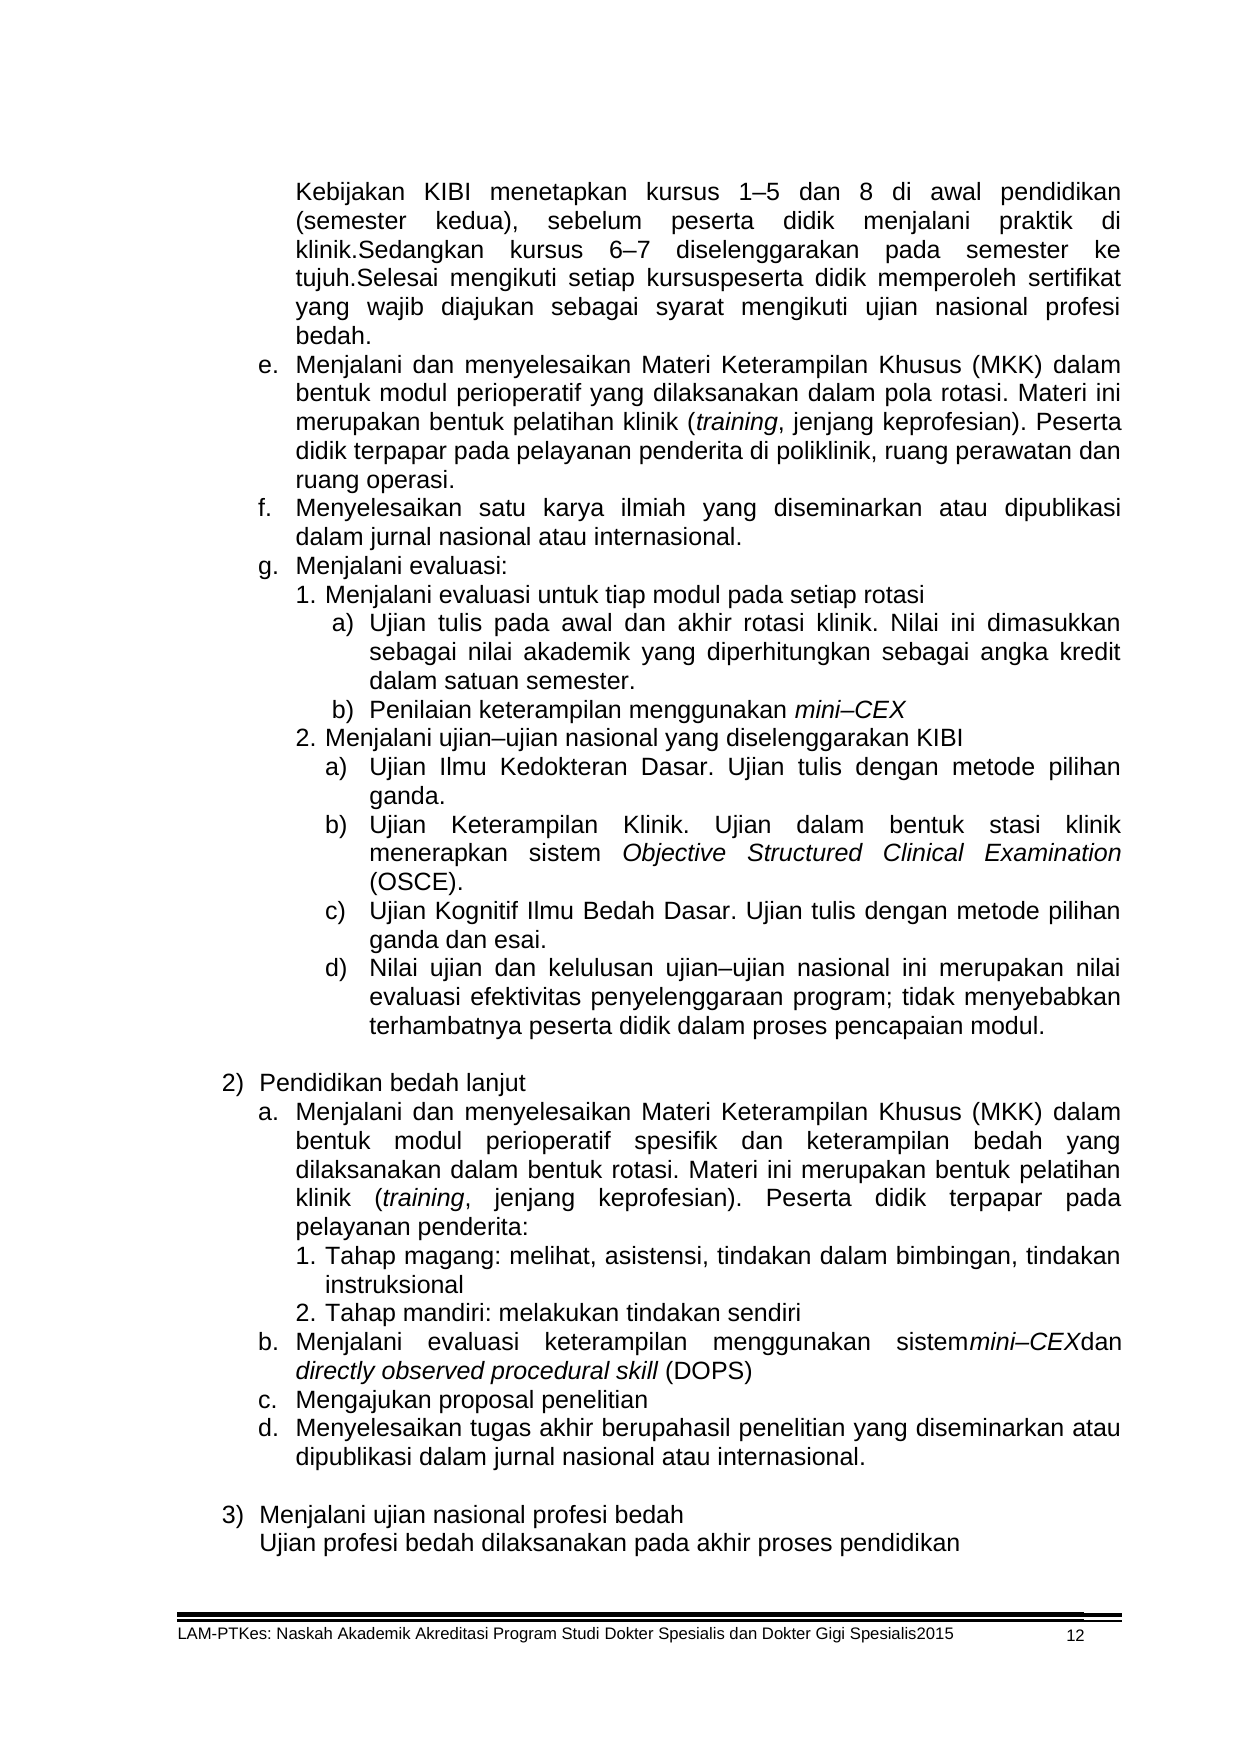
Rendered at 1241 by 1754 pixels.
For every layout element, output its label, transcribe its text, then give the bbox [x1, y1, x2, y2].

list Tahap mandiri: melakukan tindakan sendiri [295, 1298, 1122, 1327]
list Ujian Ilmu Kedokteran Dasar. Ujian tulis dengan metode pilihan ganda. [325, 752, 1122, 810]
list Menjalani ujian nasional profesi bedah [222, 1500, 1122, 1528]
list Menjalani evaluasi: [258, 551, 1122, 580]
list Menjalani evaluasi untuk tiap modul pada setiap rotasi [295, 580, 1122, 608]
list Menjalani evaluasi keterampilan menggunakan sistemmini–CEXdan directly observed procedural skill (DOPS) [258, 1327, 1122, 1385]
list Menjalani ujian–ujian nasional yang diselenggarakan KIBI [295, 723, 1122, 752]
list Menjalani dan menyelesaikan Materi Keterampilan Khusus (MKK) dalam bentuk modul perioperatif spesifik dan keterampilan bedah yang dilaksanakan dalam bentuk rotasi. Materi ini merupakan bentuk pelatihan klinik (training, jenjang keprofesian). Peserta didik terpapar pada pelayanan penderita: [258, 1097, 1122, 1241]
list Ujian Kognitif Ilmu Bedah Dasar. Ujian tulis dengan metode pilihan ganda dan esai. [325, 896, 1122, 953]
list Pendidikan bedah lanjut [222, 1068, 1122, 1097]
list Ujian profesi bedah dilaksanakan pada akhir proses pendidikan [259, 1528, 1122, 1557]
list Mengajukan proposal penelitian [258, 1385, 1122, 1413]
list Ujian tulis pada awal dan akhir rotasi klinik. Nilai ini dimasukkan sebagai nilai akademik yang diperhitungkan sebagai angka kredit dalam satuan semester. [332, 608, 1122, 695]
list Menjalani dan menyelesaikan Materi Keterampilan Khusus (MKK) dalam bentuk modul perioperatif yang dilaksanakan dalam pola rotasi. Materi ini merupakan bentuk pelatihan klinik (training, jenjang keprofesian). Peserta didik terpapar pada pelayanan penderita di poliklinik, ruang perawatan dan ruang operasi. [258, 350, 1122, 493]
text Kebijakan KIBI menetapkan kursus 1–5 dan 8 di awal pendidikan (semester kedua), sebelum peserta didik menjalani praktik di klinik.Sedangkan kursus 6–7 diselenggarakan pada semester ke tujuh.Selesai mengikuti setiap kursuspeserta didik memperoleh sertifikat yang wajib diajukan sebagai syarat mengikuti ujian nasional profesi bedah. [295, 177, 1122, 350]
list Penilaian keterampilan menggunakan mini–CEX [332, 695, 1122, 723]
list Nilai ujian dan kelulusan ujian–ujian nasional ini merupakan nilai evaluasi efektivitas penyelenggaraan program; tidak menyebabkan terhambatnya peserta didik dalam proses pencapaian modul. [325, 953, 1122, 1040]
list Menyelesaikan satu karya ilmiah yang diseminarkan atau dipublikasi dalam jurnal nasional atau internasional. [258, 493, 1122, 551]
list Tahap magang: melihat, asistensi, tindakan dalam bimbingan, tindakan instruksional [295, 1241, 1122, 1298]
list Ujian Keterampilan Klinik. Ujian dalam bentuk stasi klinik menerapkan sistem Objective Structured Clinical Examination (OSCE). [325, 810, 1122, 896]
list Menyelesaikan tugas akhir berupahasil penelitian yang diseminarkan atau dipublikasi dalam jurnal nasional atau internasional. [258, 1413, 1122, 1471]
